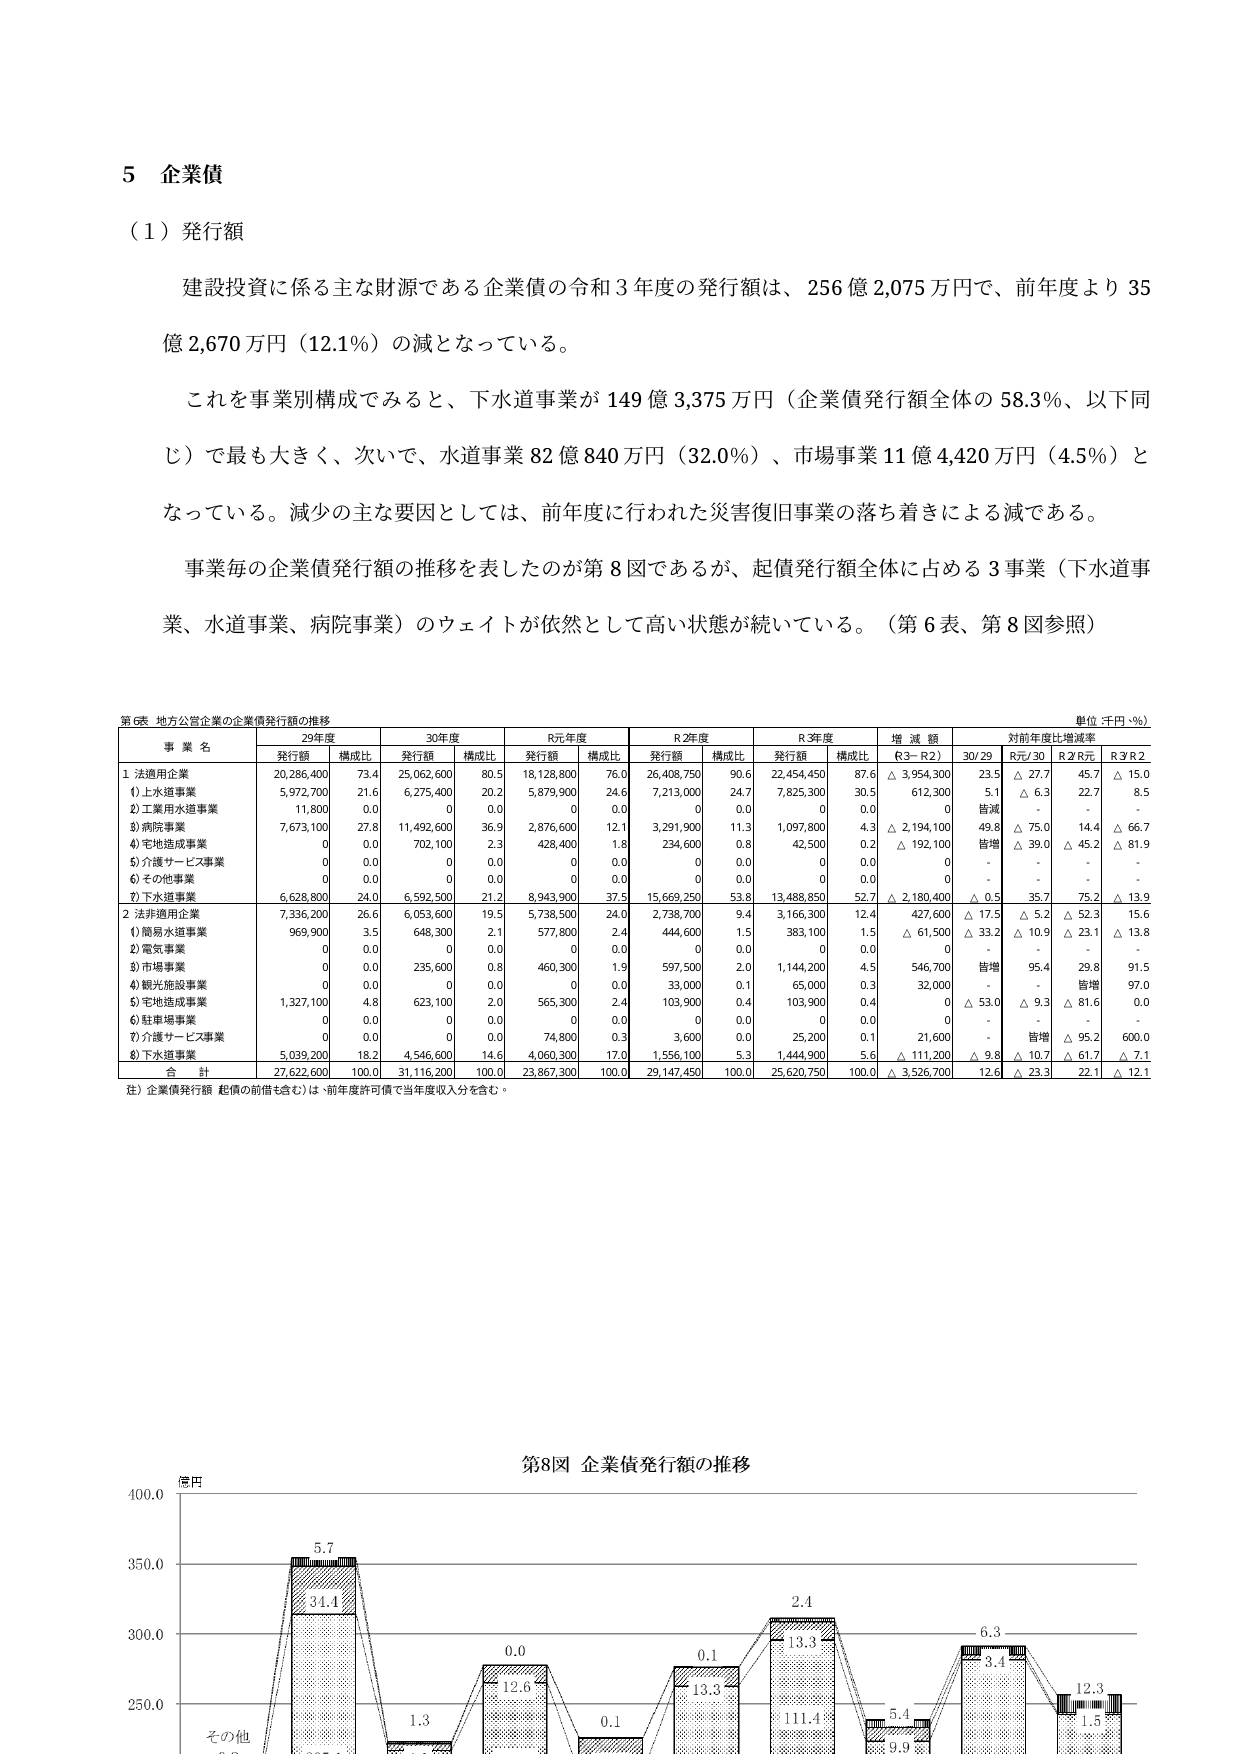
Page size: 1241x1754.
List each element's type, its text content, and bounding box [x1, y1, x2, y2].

picture [118, 1441, 1152, 1754]
text 事業毎の企業債発行額の推移を表したのが第8図であるが、起債発行額全体に占める3事業（下水道事業、水道事業、病院事業）のウェイトが依然として高い状態が続いている。（第6表、第8図参照） [163, 539, 1152, 652]
text ５ 企業債 [118, 146, 1152, 202]
text これを事業別構成でみると、下水道事業が149億3,375万円（企業債発行額全体の58.3％、以下同じ）で最も大きく、次いで、水道事業82億840万円（32.0％）、市場事業11億4,420万円（4.5％）となっている。減少の主な要因としては、前年度に行われた災害復旧事業の落ち着きによる減である。 [118, 371, 1152, 539]
text （１）発行額 [118, 202, 1152, 258]
text 建設投資に係る主な財源である企業債の令和３年度の発行額は、256億2,075万円で、前年度より35億2,670万円（12.1％）の減となっている。 [118, 258, 1152, 371]
